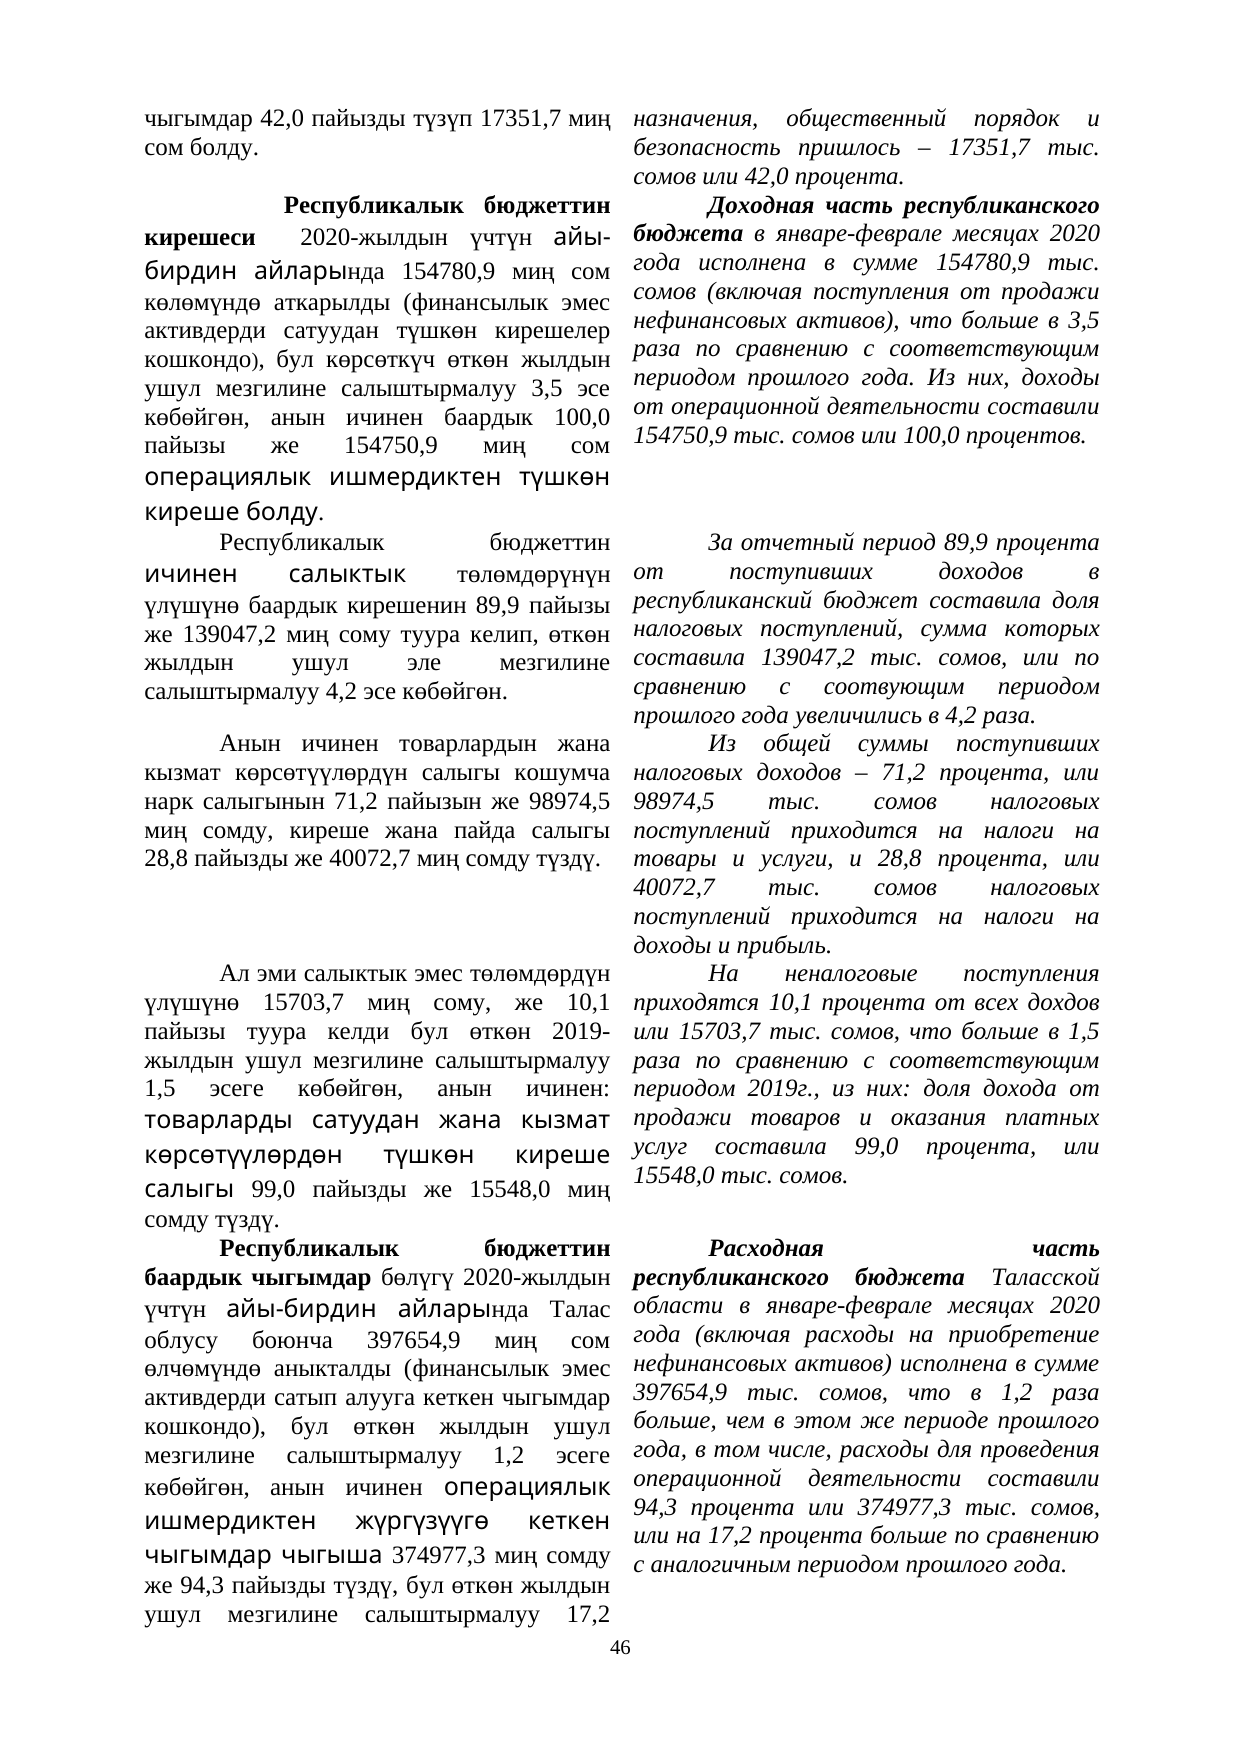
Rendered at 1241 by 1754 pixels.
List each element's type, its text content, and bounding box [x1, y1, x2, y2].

table_cell Республикалык бюджеттин кирешеси 2020-жылдын үчтүн айы-бирдин айларында 154780,9 миң сом көлөмүндө аткарылды (финансылык эмес активдерди сатуудан түшкөн кирешелер кошкондо), бул көрсөткүч өткөн жылдын ушул мезгилине салыштырмалуу 3,5 эсе көбөйгөн, анын ичинен баардык 100,0 пайызы же 154750,9 миң сом операциялык ишмердиктен түшкөн киреше болду. [133, 190, 622, 527]
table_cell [133, 104, 622, 190]
table_cell Республикалык бюджеттин ичинен салыктык төлөмдөрүнүн үлүшүнө баардык кирешенин 89,9 пайызы же 139047,2 миң сому туура келип, өткөн жылдын ушул эле мезгилине салыштырмалуу 4,2 эсе көбөйгөн. [133, 527, 622, 728]
table_cell За отчетный период 89,9 процента от поступивших доходов в республиканский бюджет составила доля налоговых поступлений, сумма которых составила 139047,2 тыс. сомов, или по сравнению с соотвующим периодом прошлого года увеличились в 4,2 раза. [622, 527, 1111, 728]
table_cell Доходная часть республиканского бюджета в январе-феврале месяцах 2020 года исполнена в сумме 154780,9 тыс. сомов (включая поступления от продажи нефинансовых активов), что больше в 3,5 раза по сравнению с соответствующим периодом прошлого года. Из них, доходы от операционной деятельности составили 154750,9 тыс. сомов или 100,0 процентов. [622, 190, 1111, 527]
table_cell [622, 104, 1111, 190]
table_cell Из общей суммы поступивших налоговых доходов – 71,2 процента, или 98974,5 тыс. сомов налоговых поступлений приходится на налоги на товары и услуги, и 28,8 процента, или 40072,7 тыс. сомов налоговых поступлений приходится на налоги на доходы и прибыль. [622, 729, 1111, 958]
table_cell На неналоговые поступления приходятся 10,1 процента от всех дохдов или 15703,7 тыс. сомов, что больше в 1,5 раза по сравнению с соответствующим периодом 2019г., из них: доля дохода от продажи товаров и оказания платных услуг составила 99,0 процента, или 15548,0 тыс. сомов. [622, 959, 1111, 1233]
table_cell Анын ичинен товарлардын жана кызмат көрсөтүүлөрдүн салыгы кошумча нарк салыгынын 71,2 пайызын же 98974,5 миң сомду, киреше жана пайда салыгы 28,8 пайызды же 40072,7 миң сомду түздү. [133, 729, 622, 958]
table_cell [622, 1233, 1111, 1628]
table_cell Ал эми салыктык эмес төлөмдөрдүн үлүшүнө 15703,7 миң сому, же 10,1 пайызы туура келди бул өткөн 2019-жылдын ушул мезгилине салыштырмалуу 1,5 эсеге көбөйгөн, анын ичинен: товарларды сатуудан жана кызмат көрсөтүүлөрдөн түшкөн киреше салыгы 99,0 пайызды же 15548,0 миң сомду түздү. [133, 959, 622, 1233]
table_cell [133, 1233, 622, 1628]
